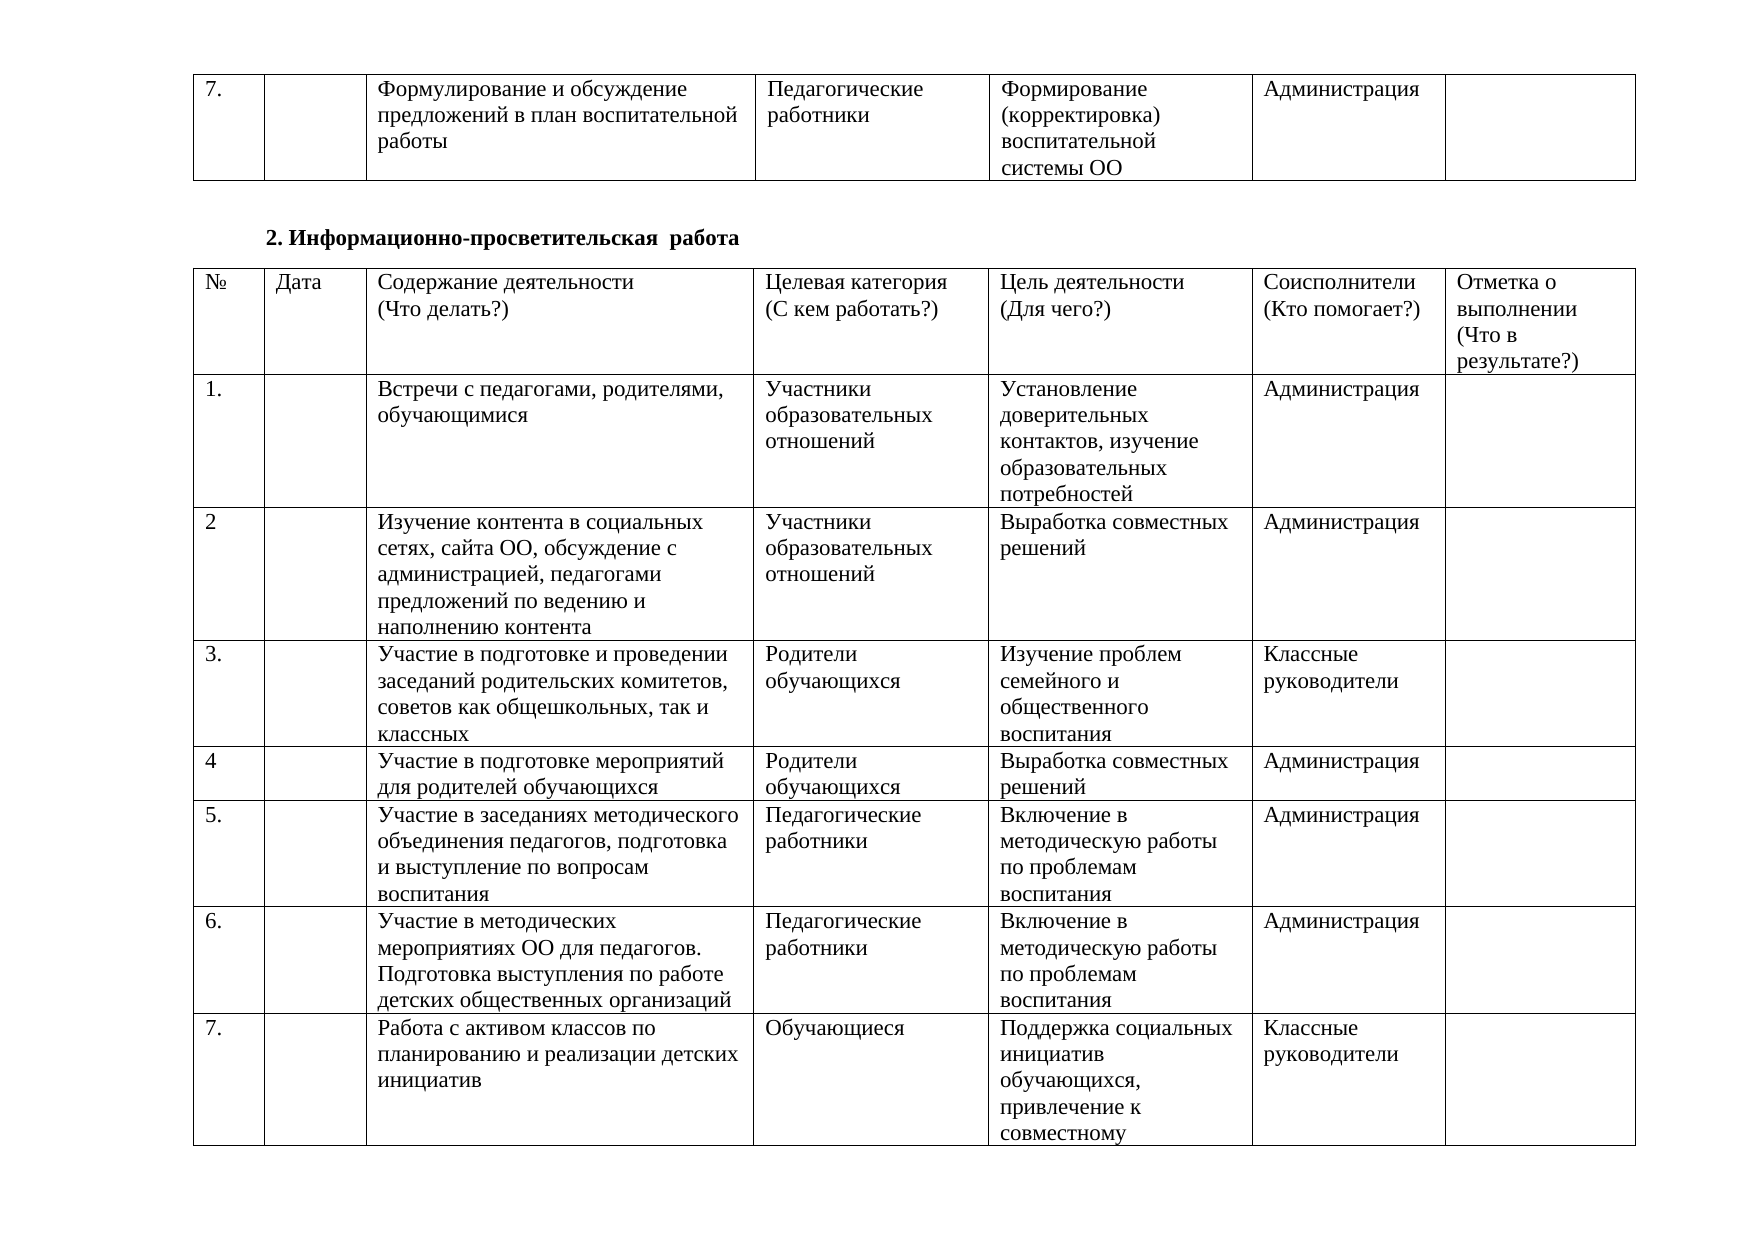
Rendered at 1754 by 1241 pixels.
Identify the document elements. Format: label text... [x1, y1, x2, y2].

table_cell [989, 1014, 1252, 1145]
table_cell Родители обучающихся [754, 641, 988, 746]
table_cell [1446, 907, 1635, 1013]
table_header Целевая категория (С кем работать?) [754, 269, 988, 374]
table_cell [1253, 1014, 1445, 1145]
table_cell Родители обучающихся [754, 747, 988, 800]
table_cell 7. [194, 75, 264, 180]
table_cell Администрация [1253, 907, 1445, 1013]
table_cell Администрация [1253, 508, 1445, 639]
table_cell [265, 75, 366, 180]
table_cell [265, 747, 366, 800]
table_header Дата [265, 269, 366, 374]
table_cell [1446, 508, 1635, 639]
table_cell Изучение контента в социальных сетях, сайта ОО, обсуждение с администрацией, педагогами предложений по ведению и наполнению контента [367, 508, 753, 639]
table_cell 5. [194, 801, 264, 906]
table_cell Выработка совместных решений [989, 508, 1252, 639]
table_cell [1446, 801, 1635, 906]
table_header № [194, 269, 264, 374]
table_cell Администрация [1253, 375, 1445, 507]
text 2. Информационно-просветительская работа [266, 224, 1636, 251]
table_cell [1446, 747, 1635, 800]
table_cell Участие в методических мероприятиях ОО для педагогов. Подготовка выступления по работе детских общественных организаций [367, 907, 753, 1013]
table_cell Формулирование и обсуждение предложений в план воспитательной работы [367, 75, 755, 180]
table_cell Педагогические работники [754, 907, 988, 1013]
table_cell [265, 375, 366, 507]
table_cell Включение в методическую работы по проблемам воспитания [989, 907, 1252, 1013]
table_cell [1446, 641, 1635, 746]
table_cell Обучающиеся [754, 1014, 988, 1145]
table_cell Формирование (корректировка) воспитательной системы ОО [990, 75, 1252, 180]
table_cell 1. [194, 375, 264, 507]
table_cell 6. [194, 907, 264, 1013]
table_cell Администрация [1253, 801, 1445, 906]
table_cell 4 [194, 747, 264, 800]
table_header Цель деятельности (Для чего?) [989, 269, 1252, 374]
table_cell Включение в методическую работы по проблемам воспитания [989, 801, 1252, 906]
table_cell [1446, 1014, 1635, 1145]
table_cell [265, 508, 366, 639]
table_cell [367, 1014, 753, 1145]
table_cell [265, 641, 366, 746]
table_header Соисполнители (Кто помогает?) [1253, 269, 1445, 374]
table_header Содержание деятельности (Что делать?) [367, 269, 753, 374]
table_cell 2 [194, 508, 264, 639]
table_cell Установление доверительных контактов, изучение образовательных потребностей [989, 375, 1252, 507]
table_cell Администрация [1253, 75, 1445, 180]
table_cell Участие в подготовке и проведении заседаний родительских комитетов, советов как общешкольных, так и классных [367, 641, 753, 746]
table_cell [265, 801, 366, 906]
table_cell Участие в заседаниях методического объединения педагогов, подготовка и выступление по вопросам воспитания [367, 801, 753, 906]
table_cell Классные руководители [1253, 641, 1445, 746]
table_cell 7. [194, 1014, 264, 1145]
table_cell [756, 75, 989, 180]
table_cell Участники образовательных отношений [754, 508, 988, 639]
table_header Отметка о выполнении (Что в результате?) [1446, 269, 1635, 374]
table_cell Педагогические работники [754, 801, 988, 906]
table_cell Участники образовательных отношений [754, 375, 988, 507]
table_cell Встречи с педагогами, родителями, обучающимися [367, 375, 753, 507]
table_cell Участие в подготовке мероприятий для родителей обучающихся [367, 747, 753, 800]
table_cell [1446, 75, 1635, 180]
table_cell [265, 1014, 366, 1145]
table_cell 3. [194, 641, 264, 746]
table_cell Выработка совместных решений [989, 747, 1252, 800]
table_cell [1446, 375, 1635, 507]
table_cell [265, 907, 366, 1013]
table_cell Изучение проблем семейного и общественного воспитания [989, 641, 1252, 746]
table_cell Администрация [1253, 747, 1445, 800]
